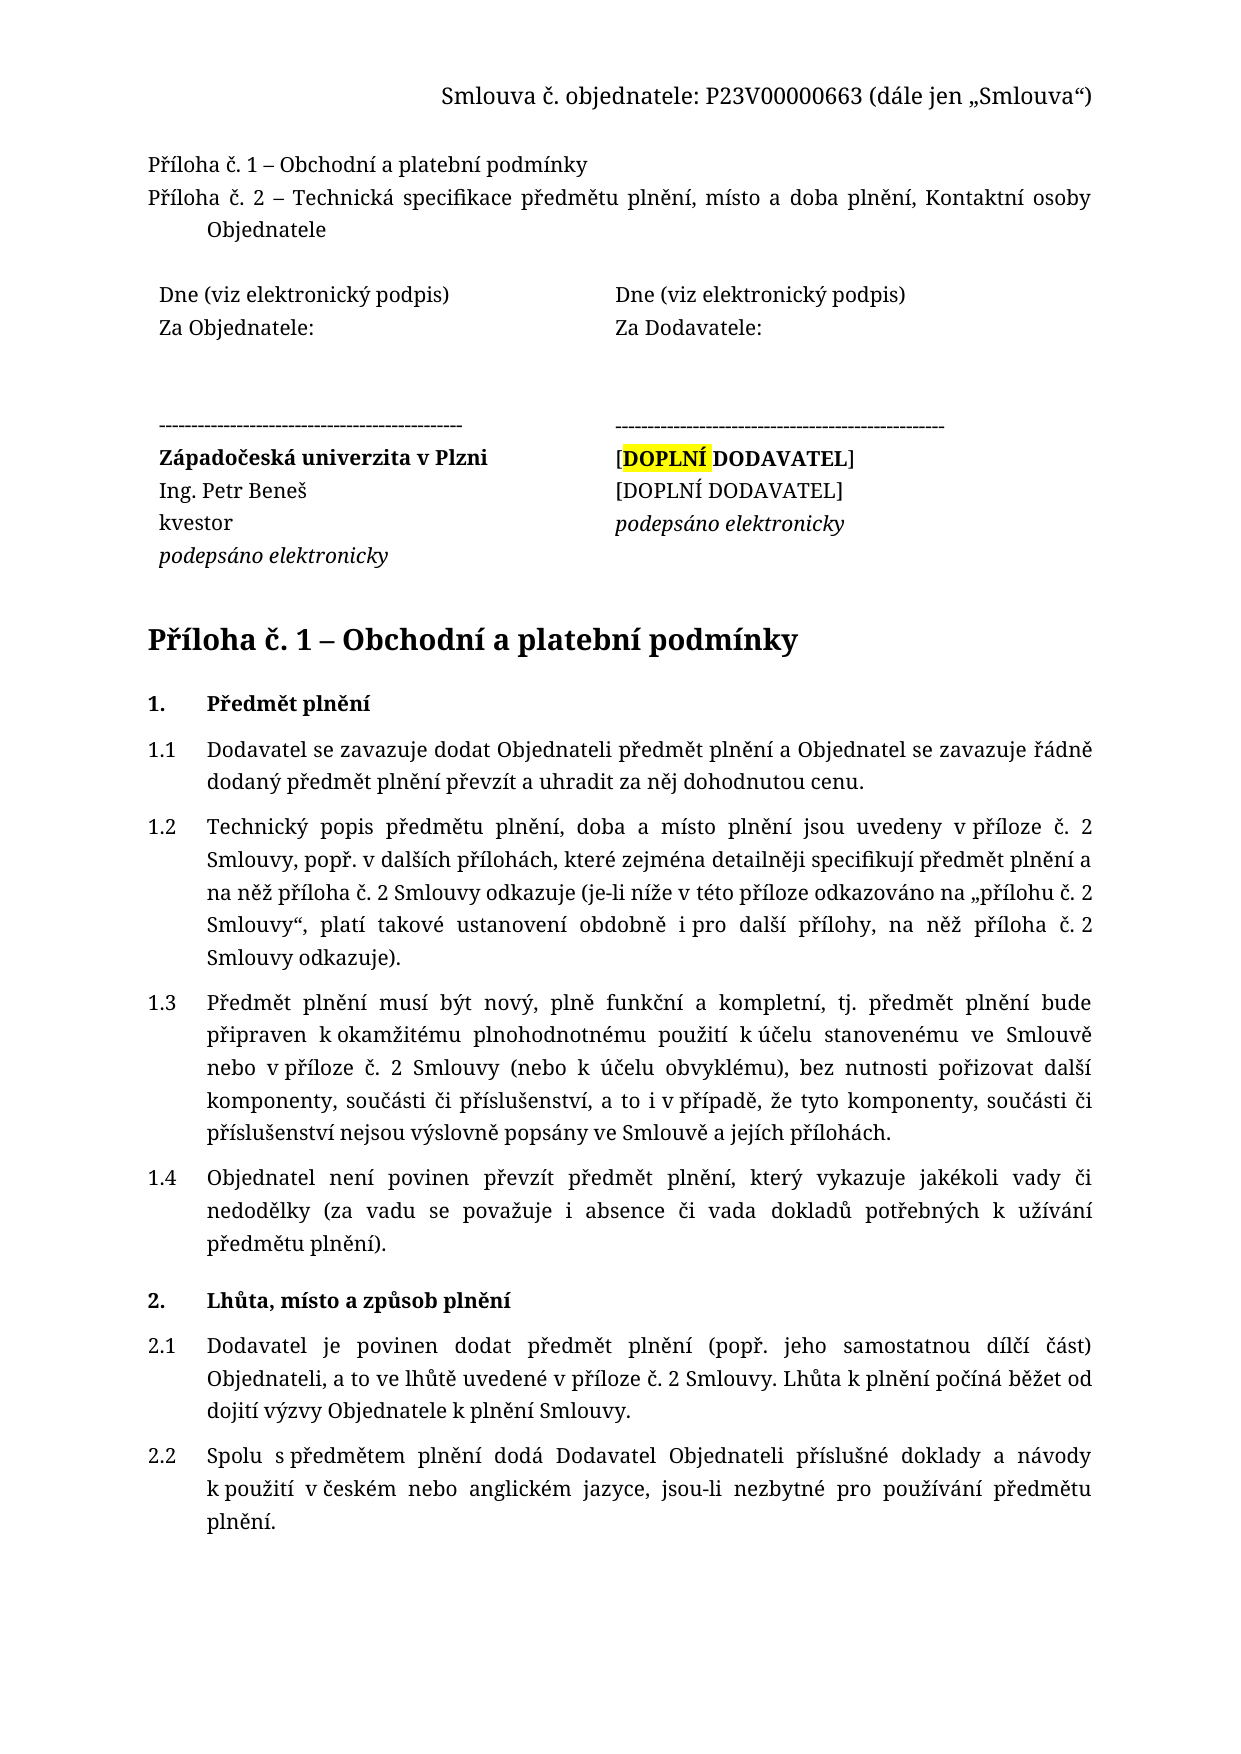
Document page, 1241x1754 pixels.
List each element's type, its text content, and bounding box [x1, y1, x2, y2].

list Objednatel není povinen převzít předmět plnění, který vykazuje jakékoli vady či nedodělky (za vadu se považuje i absence či vada dokladů potřebných k užívání předmětu plnění). [148, 1163, 1093, 1257]
list Předmět plnění musí být nový, plně funkční a kompletní, tj. předmět plnění bude připraven k okamžitému plnohodnotnému použití k účelu stanovenému ve Smlouvě nebo v příloze č. 2 Smlouvy (nebo k účelu obvyklému), bez nutnosti pořizovat další komponenty, součásti či příslušenství, a to i v případě, že tyto komponenty, součásti či příslušenství nejsou výslovně popsány ve Smlouvě a jejích přílohách. [148, 988, 1093, 1147]
list Dodavatel je povinen dodat předmět plnění (popř. jeho samostatnou dílčí část) Objednateli, a to ve lhůtě uvedené v příloze č. 2 Smlouvy. Lhůta k plnění počíná běžet od dojití výzvy Objednatele k plnění Smlouvy. [148, 1331, 1093, 1425]
list Lhůta, místo a způsob plnění [148, 1286, 1093, 1315]
text Příloha č. 1 – Obchodní a platební podmínky [148, 150, 1093, 179]
text Příloha č. 2 – Technická specifikace předmětu plnění, místo a doba plnění, Kontaktní osoby Objednatele [148, 183, 1093, 244]
list Předmět plnění [148, 689, 1093, 718]
table_header Dne (viz elektronický podpis) Za Dodavatele: --------------------------------------------------- [DOPLNÍ DODAVATEL] [DOPLNÍ DODAVATEL] podepsáno elektronicky [604, 248, 1060, 573]
list Technický popis předmětu plnění, doba a místo plnění jsou uvedeny v příloze č. 2 Smlouvy, popř. v dalších přílohách, které zejména detailněji specifikují předmět plnění a na něž příloha č. 2 Smlouvy odkazuje (je-li níže v této příloze odkazováno na „přílohu č. 2 Smlouvy“, platí takové ustanovení obdobně i pro další přílohy, na něž příloha č. 2 Smlouvy odkazuje). [148, 812, 1093, 971]
text Příloha č. 1 – Obchodní a platební podmínky [148, 573, 1093, 659]
list Dodavatel se zavazuje dodat Objednateli předmět plnění a Objednatel se zavazuje řádně dodaný předmět plnění převzít a uhradit za něj dohodnutou cenu. [148, 735, 1093, 796]
list Spolu s předmětem plnění dodá Dodavatel Objednateli příslušné doklady a návody k použití v českém nebo anglickém jazyce, jsou-li nezbytné pro používání předmětu plnění. [148, 1442, 1093, 1535]
table_header Dne (viz elektronický podpis) Za Objednatele: ----------------------------------------------- Západočeská univerzita v Plzni Ing. Petr Beneš kvestor podepsáno elektronicky [148, 248, 604, 573]
